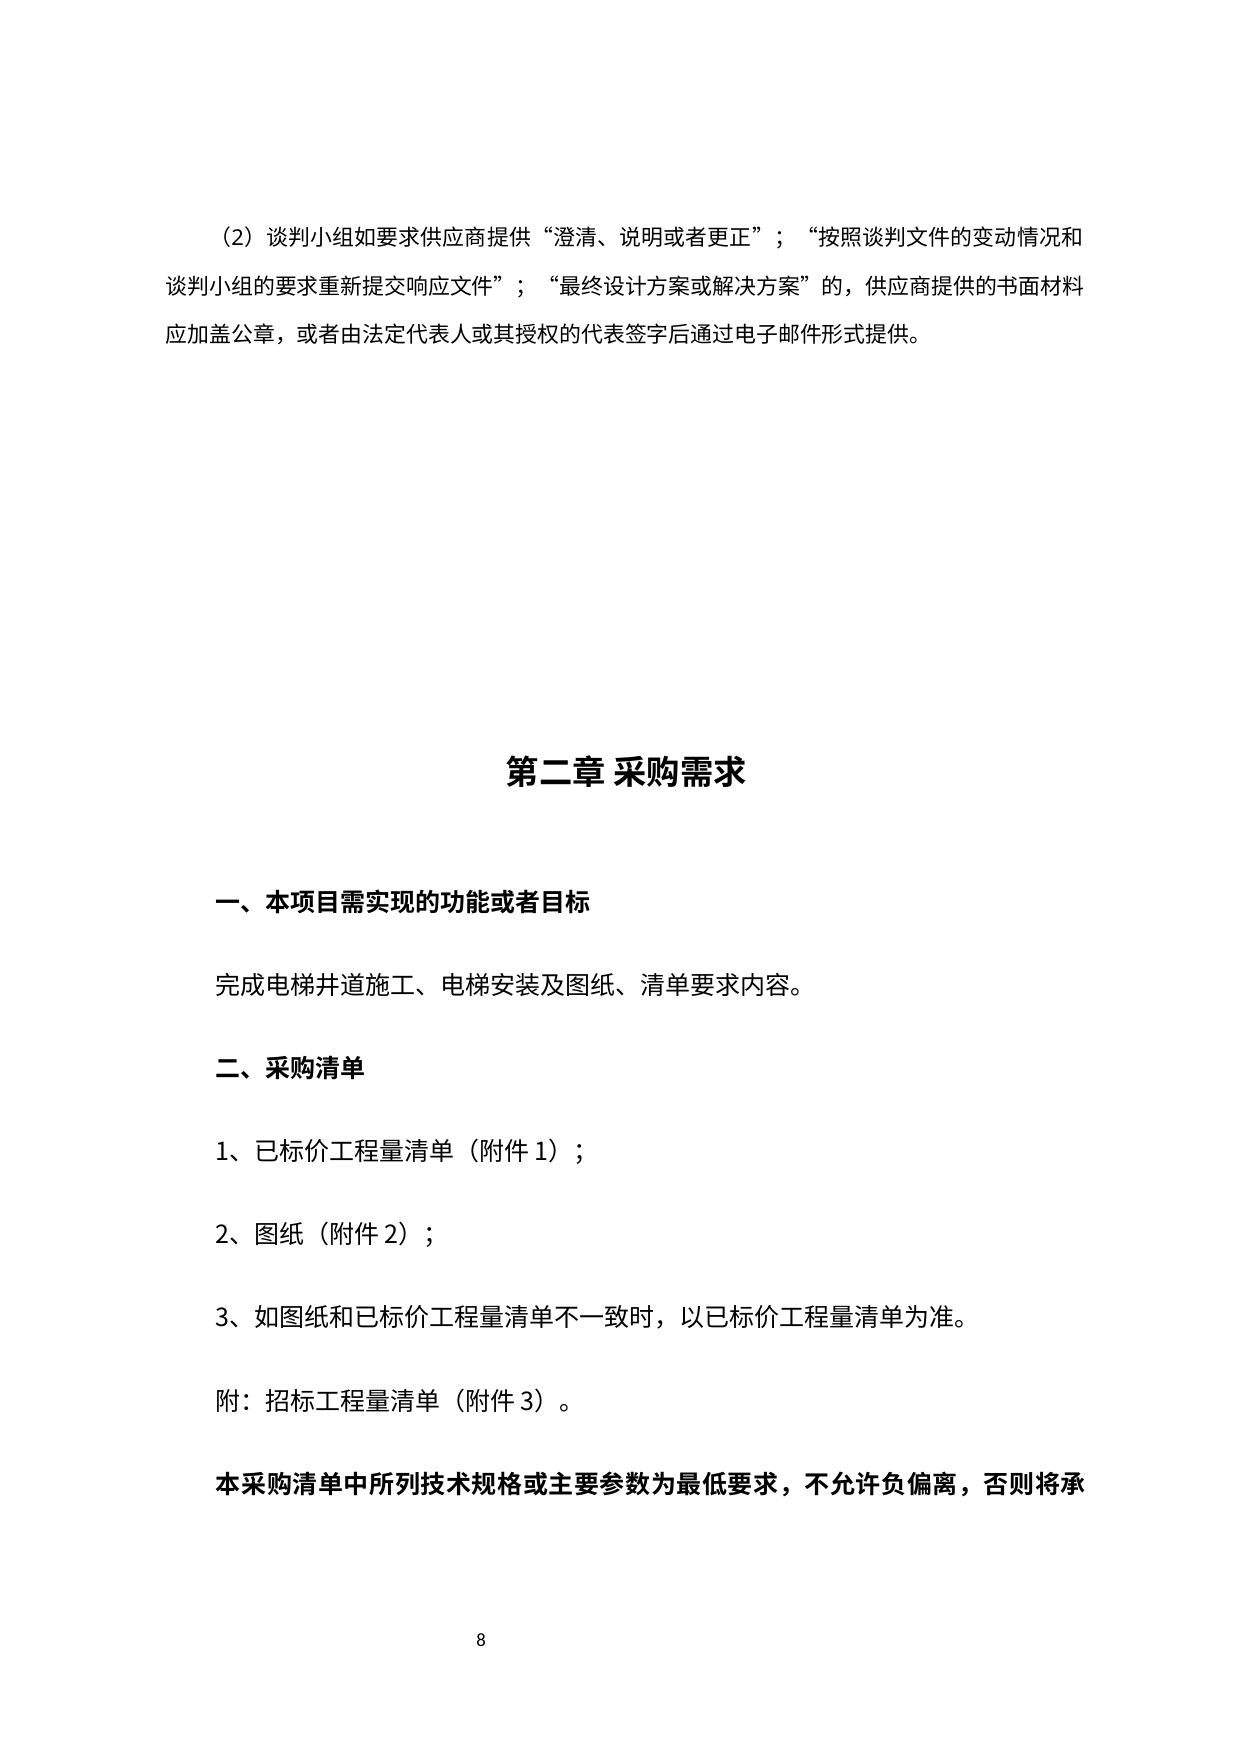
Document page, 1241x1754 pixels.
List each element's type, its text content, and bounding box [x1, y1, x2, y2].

text 3、如图纸和已标价工程量清单不一致时，以已标价工程量清单为准。 [165, 1283, 1087, 1348]
text 2、图纸（附件2）； [165, 1200, 1087, 1265]
text 附：招标工程量清单（附件3）。 [165, 1367, 1087, 1432]
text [165, 1450, 1087, 1515]
text 二、采购清单 [165, 1034, 1087, 1099]
text 一、本项目需实现的功能或者目标 [165, 868, 1087, 933]
text （2）谈判小组如要求供应商提供“澄清、说明或者更正”；“按照谈判文件的变动情况和谈判小组的要求重新提交响应文件”；“最终设计方案或解决方案”的，供应商提供的书面材料应加盖公章，或者由法定代表人或其授权的代表签字后通过电子邮件形式提供。 [165, 219, 1087, 349]
text 1、已标价工程量清单（附件1）； [165, 1117, 1087, 1182]
text 第二章 采购需求 [165, 738, 1087, 803]
text 完成电梯井道施工、电梯安装及图纸、清单要求内容。 [216, 951, 1087, 1016]
